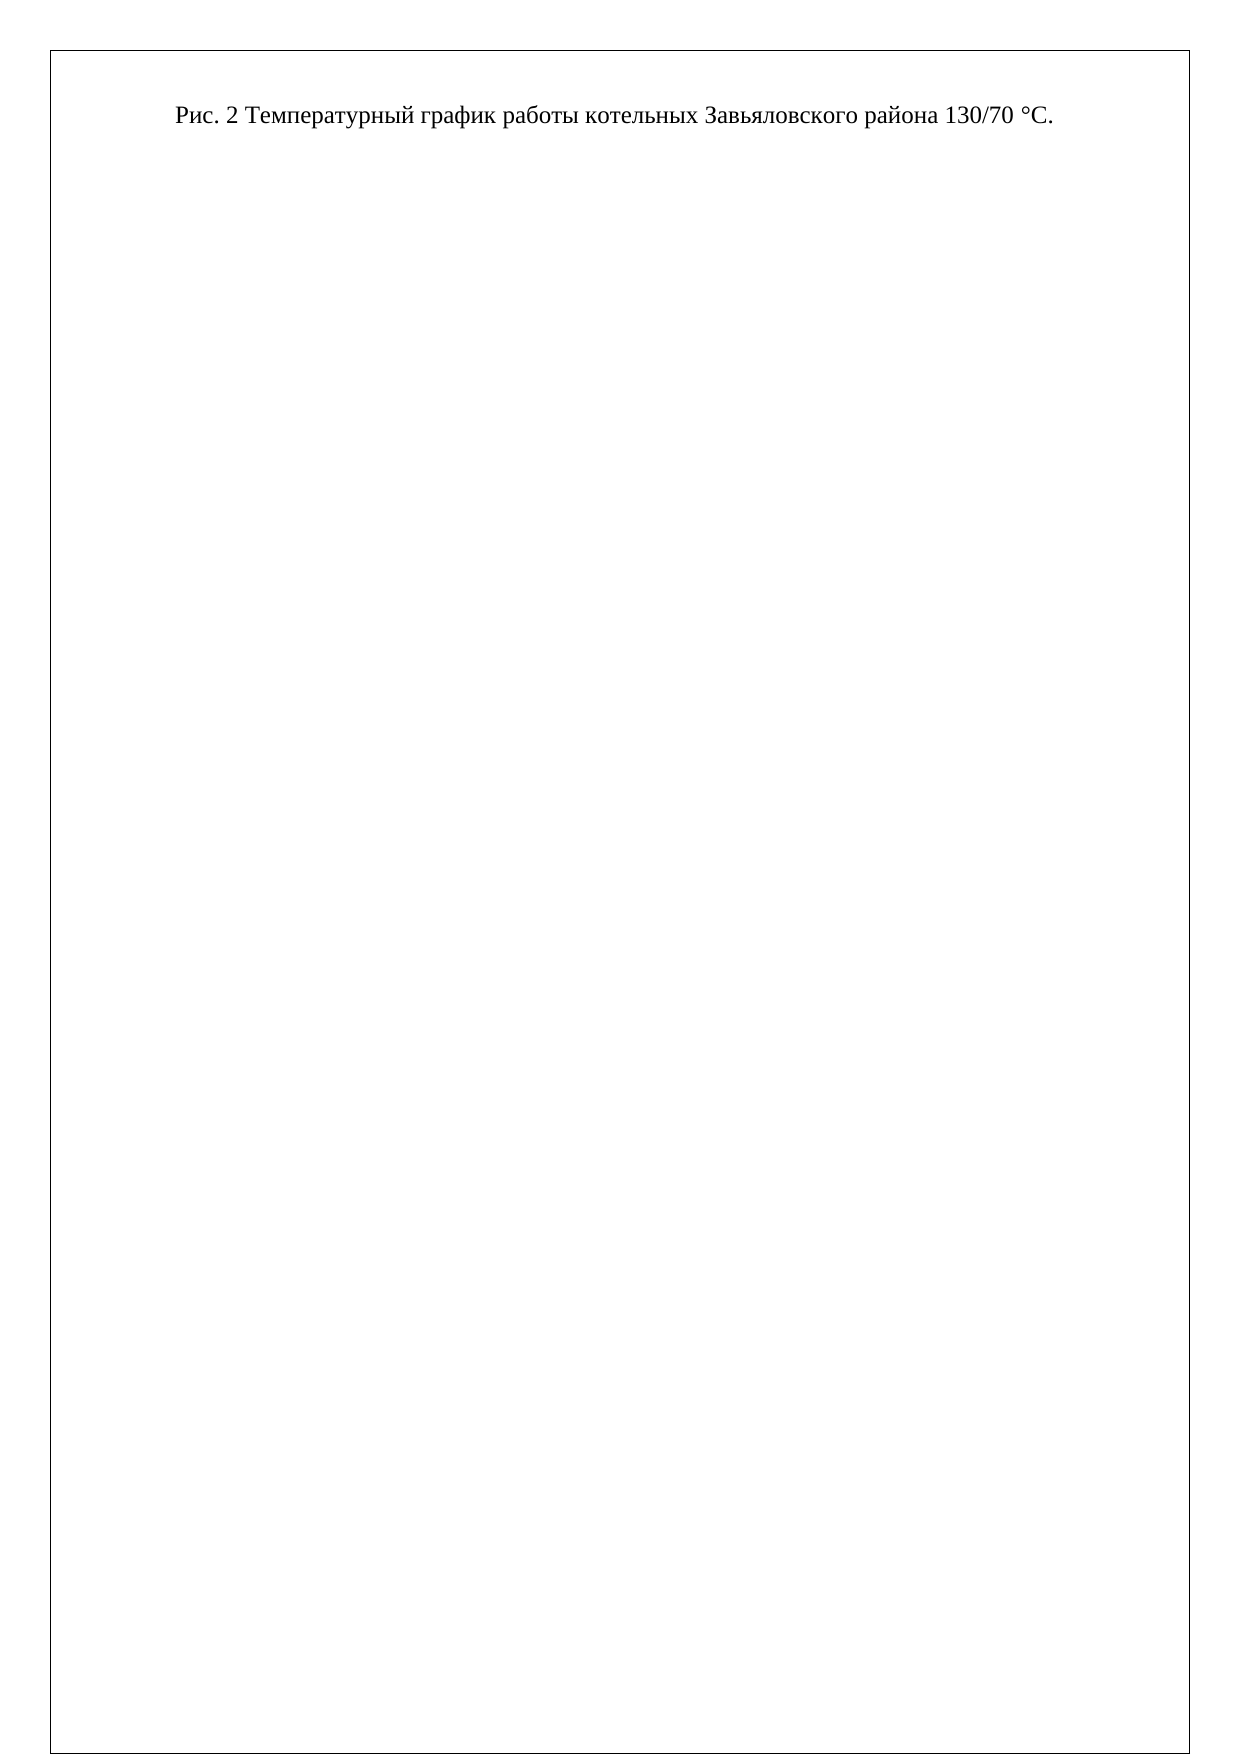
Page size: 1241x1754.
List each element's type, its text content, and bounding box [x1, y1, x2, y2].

text Рис. 2 Температурный график работы котельных Завьяловского района 130/70 °C. [112, 89, 1128, 132]
